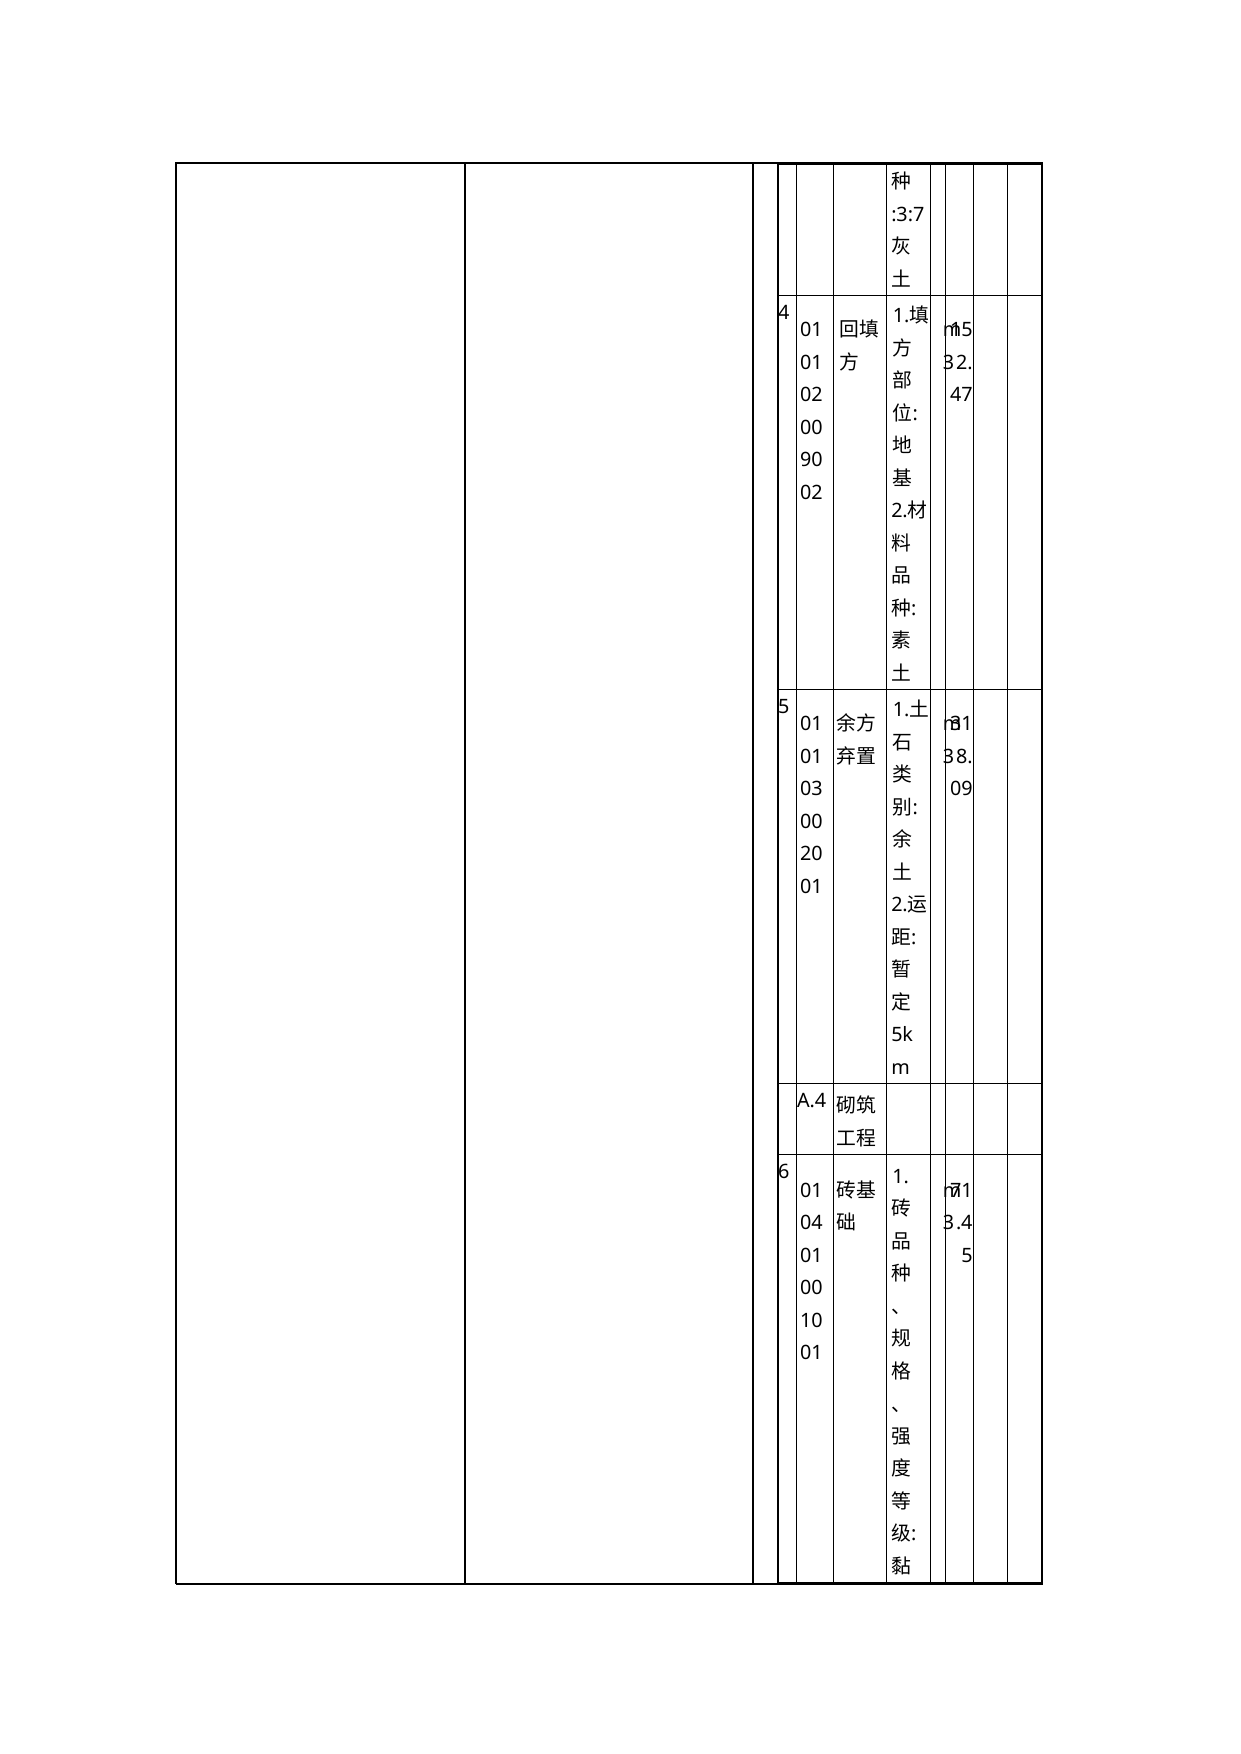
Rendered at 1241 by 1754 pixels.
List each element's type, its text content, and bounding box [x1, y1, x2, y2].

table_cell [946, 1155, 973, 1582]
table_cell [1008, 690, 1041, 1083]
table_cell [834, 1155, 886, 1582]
table_cell 1 [177, 164, 464, 1583]
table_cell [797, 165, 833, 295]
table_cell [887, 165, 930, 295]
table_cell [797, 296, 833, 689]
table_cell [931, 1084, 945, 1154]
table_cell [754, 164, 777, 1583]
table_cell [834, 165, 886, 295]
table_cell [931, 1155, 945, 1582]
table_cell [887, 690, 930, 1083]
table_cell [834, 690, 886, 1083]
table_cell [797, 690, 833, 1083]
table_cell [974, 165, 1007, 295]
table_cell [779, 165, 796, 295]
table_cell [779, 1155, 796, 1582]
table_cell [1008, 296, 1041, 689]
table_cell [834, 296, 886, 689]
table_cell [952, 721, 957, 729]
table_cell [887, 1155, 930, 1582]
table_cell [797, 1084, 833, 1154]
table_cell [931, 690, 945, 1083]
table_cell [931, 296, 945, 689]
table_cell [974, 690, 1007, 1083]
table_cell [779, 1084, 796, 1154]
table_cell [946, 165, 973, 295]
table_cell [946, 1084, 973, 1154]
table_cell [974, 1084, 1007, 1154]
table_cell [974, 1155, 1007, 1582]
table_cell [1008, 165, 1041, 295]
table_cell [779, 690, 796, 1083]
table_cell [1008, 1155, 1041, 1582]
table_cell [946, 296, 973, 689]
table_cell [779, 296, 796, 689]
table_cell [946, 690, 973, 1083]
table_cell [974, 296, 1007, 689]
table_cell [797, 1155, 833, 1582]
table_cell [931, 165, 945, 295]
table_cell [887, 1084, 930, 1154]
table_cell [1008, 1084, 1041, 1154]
table_cell [466, 164, 752, 1583]
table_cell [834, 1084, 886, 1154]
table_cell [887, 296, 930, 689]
